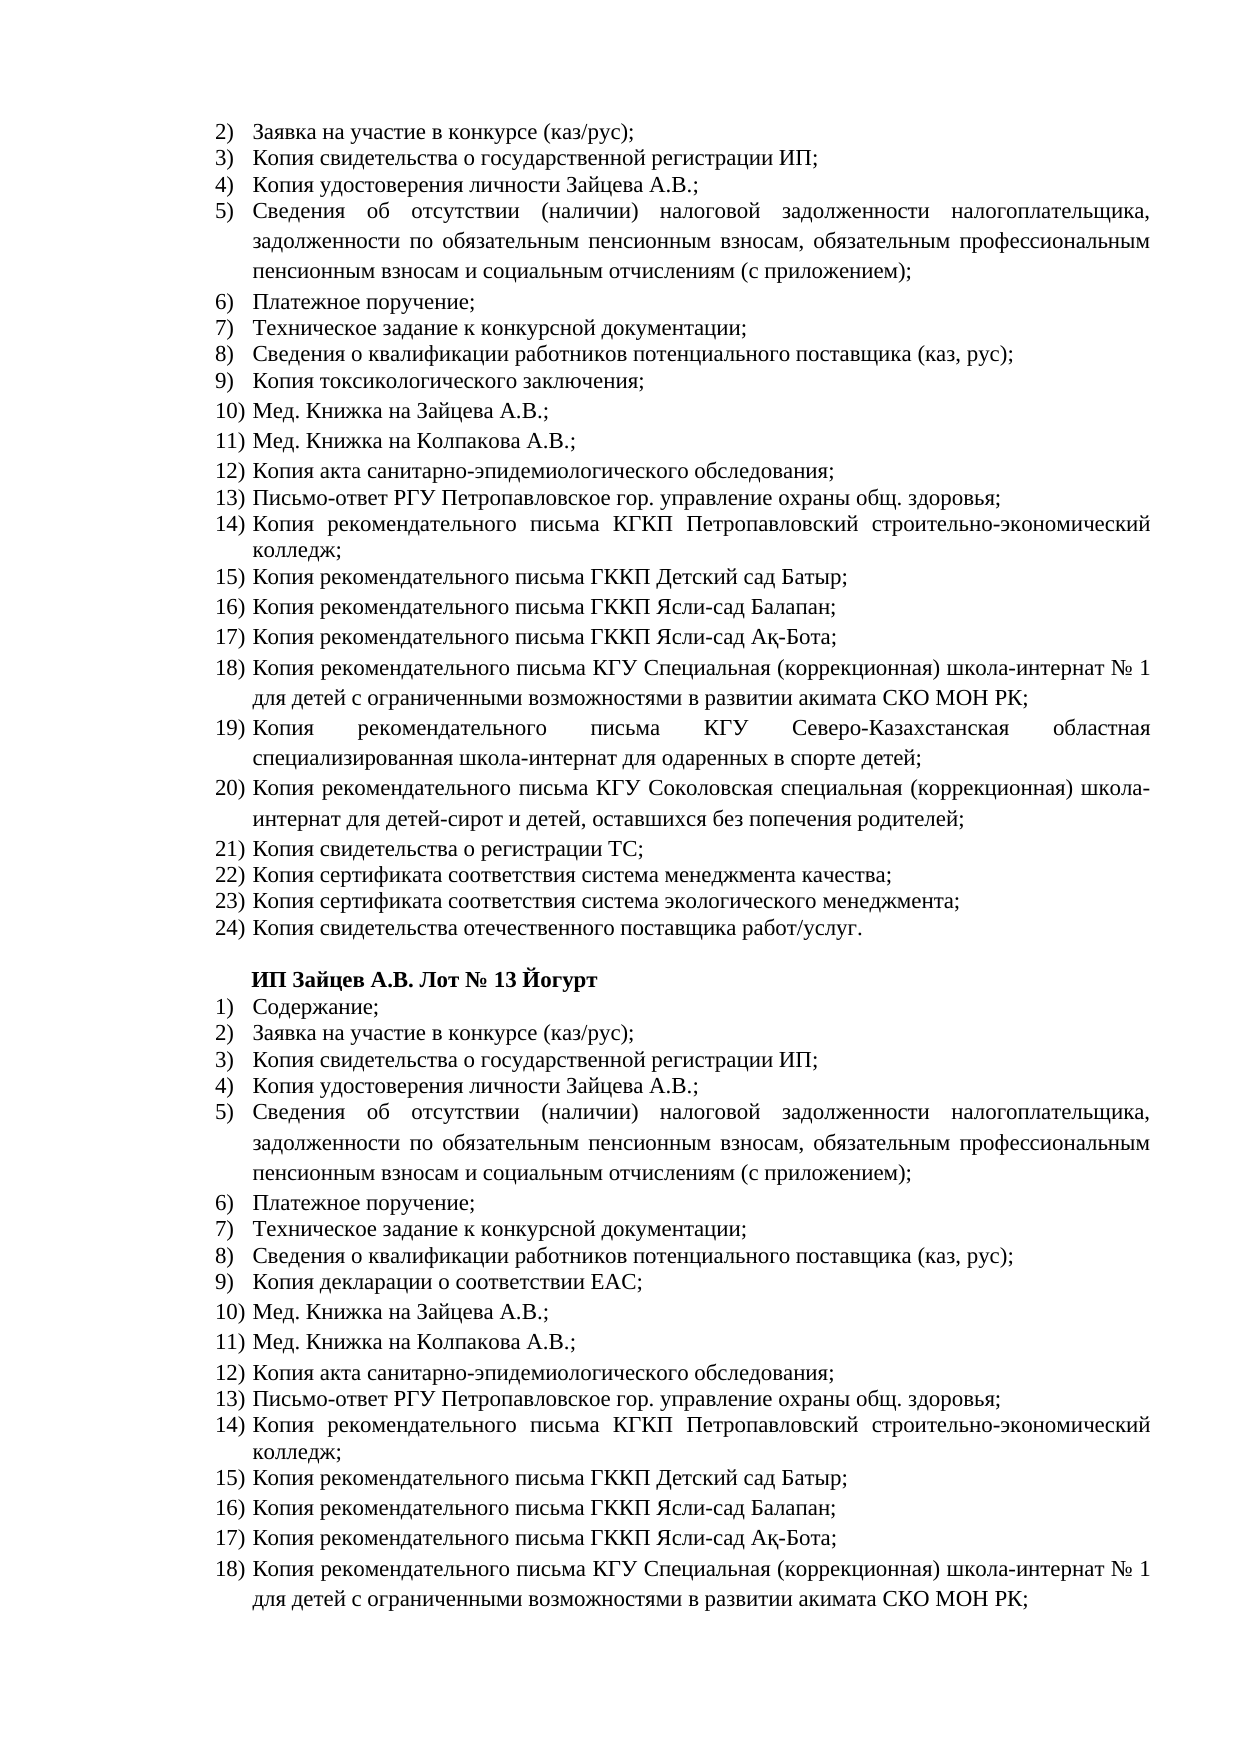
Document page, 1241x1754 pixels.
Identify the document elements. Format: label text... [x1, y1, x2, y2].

list Копия токсикологического заключения; [215, 367, 1152, 393]
list Сведения об отсутствии (наличии) налоговой задолженности налогоплательщика, задолженности по обязательным пенсионным взносам, обязательным профессиональным пенсионным взносам и социальным отчислениям (с приложением); [215, 1098, 1152, 1185]
list Техническое задание к конкурсной документации; [215, 1215, 1152, 1242]
list Копия удостоверения личности Зайцева А.В.; [215, 1072, 1152, 1098]
list Сведения о квалификации работников потенциального поставщика (каз, рус); [215, 1242, 1152, 1268]
list Копия рекомендательного письма КГУ Северо-Казахстанская областная специализированная школа-интернат для одаренных в спорте детей; [215, 714, 1152, 771]
list Копия акта санитарно-эпидемиологического обследования; [215, 457, 1152, 484]
list Письмо-ответ РГУ Петропавловское гор. управление охраны общ. здоровья; [215, 484, 1152, 510]
list Копия декларации о соответствии ЕАС; [215, 1268, 1152, 1294]
list Копия рекомендательного письма ГККП Ясли-сад Балапан; [215, 1494, 1152, 1521]
list Сведения о квалификации работников потенциального поставщика (каз, рус); [215, 341, 1152, 367]
list Заявка на участие в конкурсе (каз/рус); [215, 118, 1152, 144]
list Копия рекомендательного письма ГККП Ясли-сад Ақ-Бота; [215, 623, 1152, 650]
list Копия рекомендательного письма КГКП Петропавловский строительно-экономический колледж; [215, 1411, 1152, 1464]
list Письмо-ответ РГУ Петропавловское гор. управление охраны общ. здоровья; [215, 1385, 1152, 1411]
list Копия свидетельства отечественного поставщика работ/услуг. [215, 914, 1152, 940]
list Платежное поручение; [215, 288, 1152, 314]
list Копия свидетельства о государственной регистрации ИП; [215, 144, 1152, 171]
list Копия свидетельства о регистрации ТС; [215, 835, 1152, 861]
list Копия акта санитарно-эпидемиологического обследования; [215, 1359, 1152, 1385]
list Техническое задание к конкурсной документации; [215, 314, 1152, 341]
list Копия рекомендательного письма КГУ Специальная (коррекционная) школа-интернат № 1 для детей с ограниченными возможностями в развитии акимата СКО МОН РК; [215, 1555, 1152, 1611]
list Копия рекомендательного письма КГКП Петропавловский строительно-экономический колледж; [215, 510, 1152, 563]
list Копия рекомендательного письма ГККП Ясли-сад Ақ-Бота; [215, 1524, 1152, 1551]
list Содержание; [215, 993, 1152, 1019]
list Копия рекомендательного письма ГККП Ясли-сад Балапан; [215, 593, 1152, 619]
list Мед. Книжка на Колпакова А.В.; [215, 1328, 1152, 1355]
list Копия рекомендательного письма ГККП Детский сад Батыр; [215, 563, 1152, 589]
list Копия свидетельства о государственной регистрации ИП; [215, 1046, 1152, 1072]
list Копия рекомендательного письма КГУ Специальная (коррекционная) школа-интернат № 1 для детей с ограниченными возможностями в развитии акимата СКО МОН РК; [215, 653, 1152, 710]
list Заявка на участие в конкурсе (каз/рус); [215, 1019, 1152, 1046]
list Платежное поручение; [215, 1189, 1152, 1215]
list Мед. Книжка на Колпакова А.В.; [215, 427, 1152, 454]
list Копия сертификата соответствия система менеджмента качества; [215, 861, 1152, 887]
list Копия рекомендательного письма ГККП Детский сад Батыр; [215, 1464, 1152, 1490]
list Сведения об отсутствии (наличии) налоговой задолженности налогоплательщика, задолженности по обязательным пенсионным взносам, обязательным профессиональным пенсионным взносам и социальным отчислениям (с приложением); [215, 197, 1152, 284]
list Мед. Книжка на Зайцева А.В.; [215, 397, 1152, 423]
list Копия удостоверения личности Зайцева А.В.; [215, 171, 1152, 197]
list Копия рекомендательного письма КГУ Соколовская специальная (коррекционная) школа-интернат для детей-сирот и детей, оставшихся без попечения родителей; [215, 774, 1152, 831]
list Копия сертификата соответствия система экологического менеджмента; [215, 887, 1152, 914]
list Мед. Книжка на Зайцева А.В.; [215, 1298, 1152, 1324]
text ИП Зайцев А.В. Лот № 13 Йогурт [177, 967, 1152, 993]
